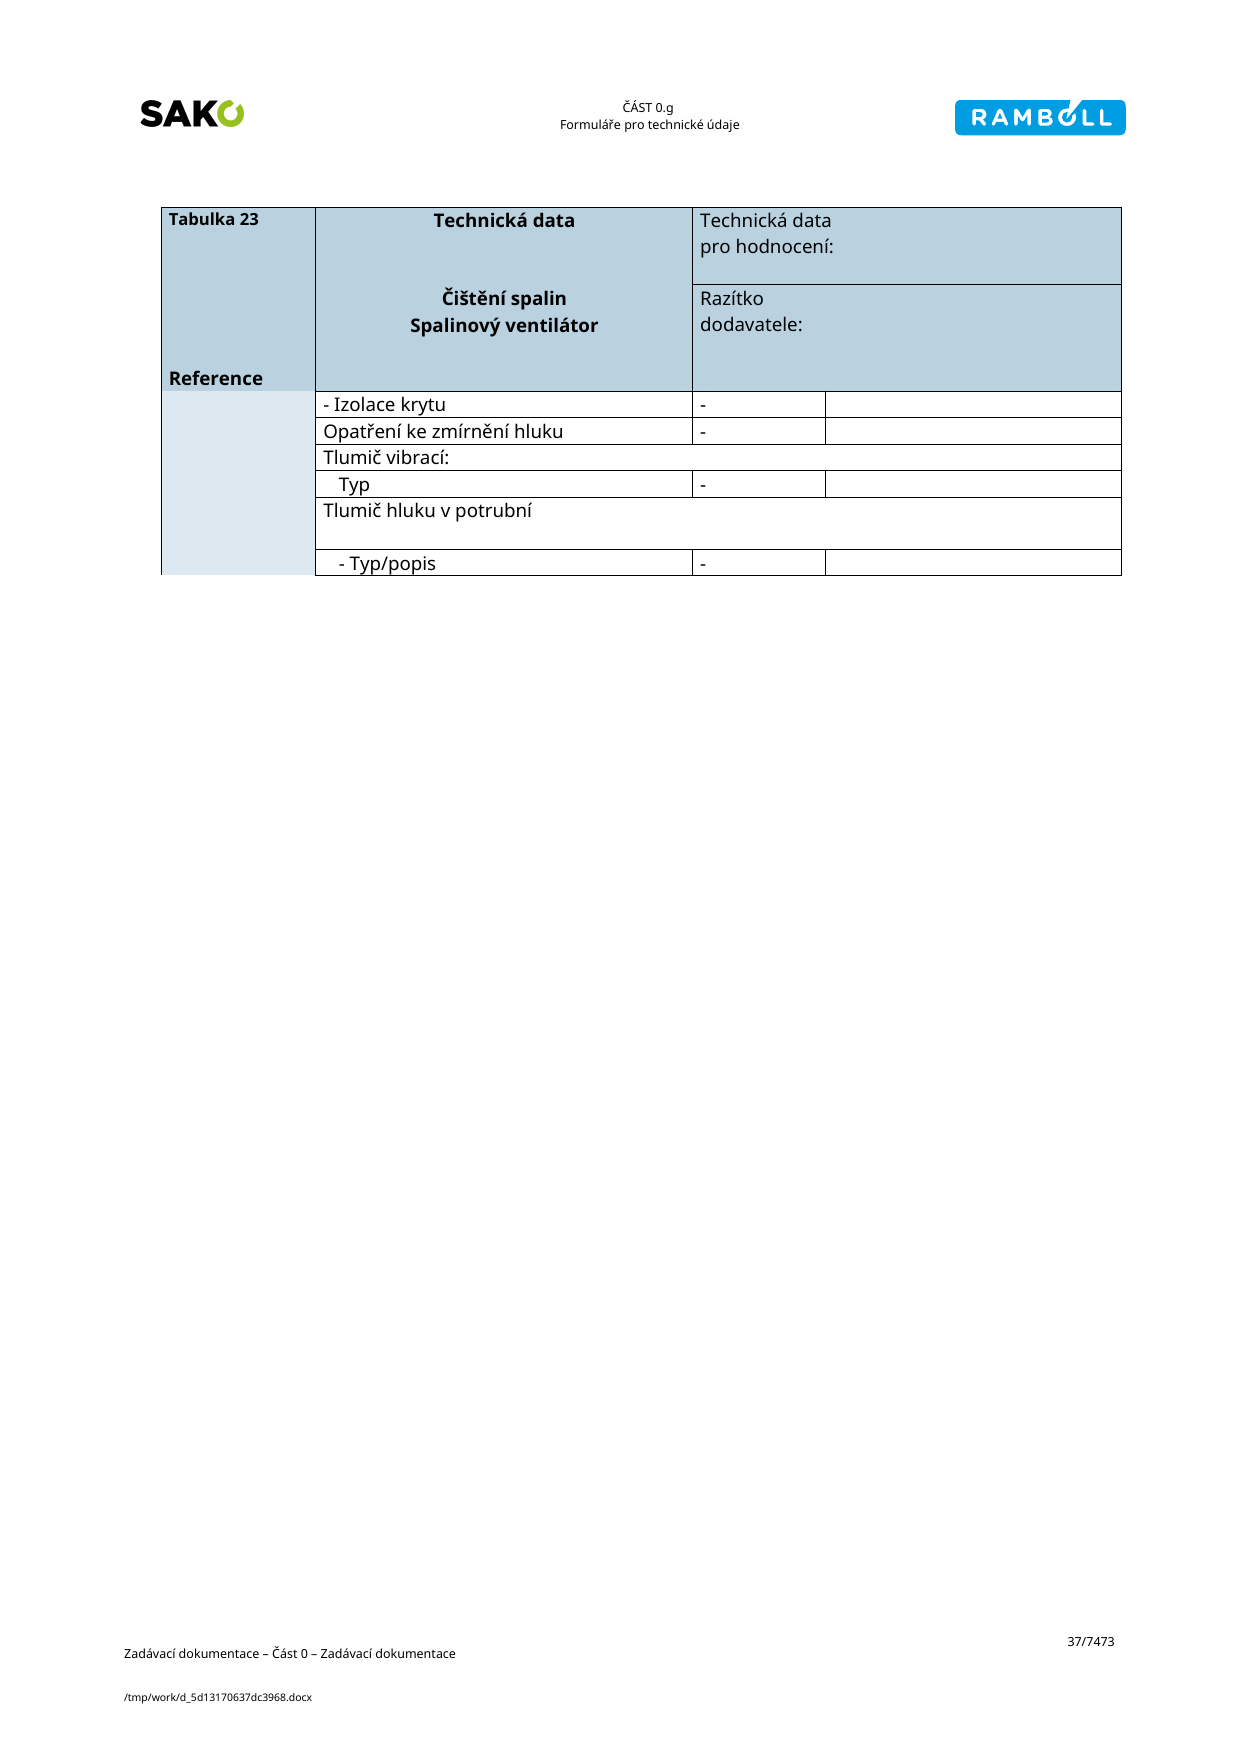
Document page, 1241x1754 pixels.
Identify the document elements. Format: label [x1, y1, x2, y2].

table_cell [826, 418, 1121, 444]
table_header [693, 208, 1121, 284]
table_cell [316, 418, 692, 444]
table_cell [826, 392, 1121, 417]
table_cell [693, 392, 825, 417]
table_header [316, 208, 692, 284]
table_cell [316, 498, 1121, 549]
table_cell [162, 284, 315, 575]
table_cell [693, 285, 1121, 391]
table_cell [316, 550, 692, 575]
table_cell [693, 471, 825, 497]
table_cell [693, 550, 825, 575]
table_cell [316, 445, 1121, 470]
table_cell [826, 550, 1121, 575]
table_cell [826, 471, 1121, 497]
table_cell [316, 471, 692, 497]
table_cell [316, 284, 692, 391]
picture [140, 100, 244, 127]
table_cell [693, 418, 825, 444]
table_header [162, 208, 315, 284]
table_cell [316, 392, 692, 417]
